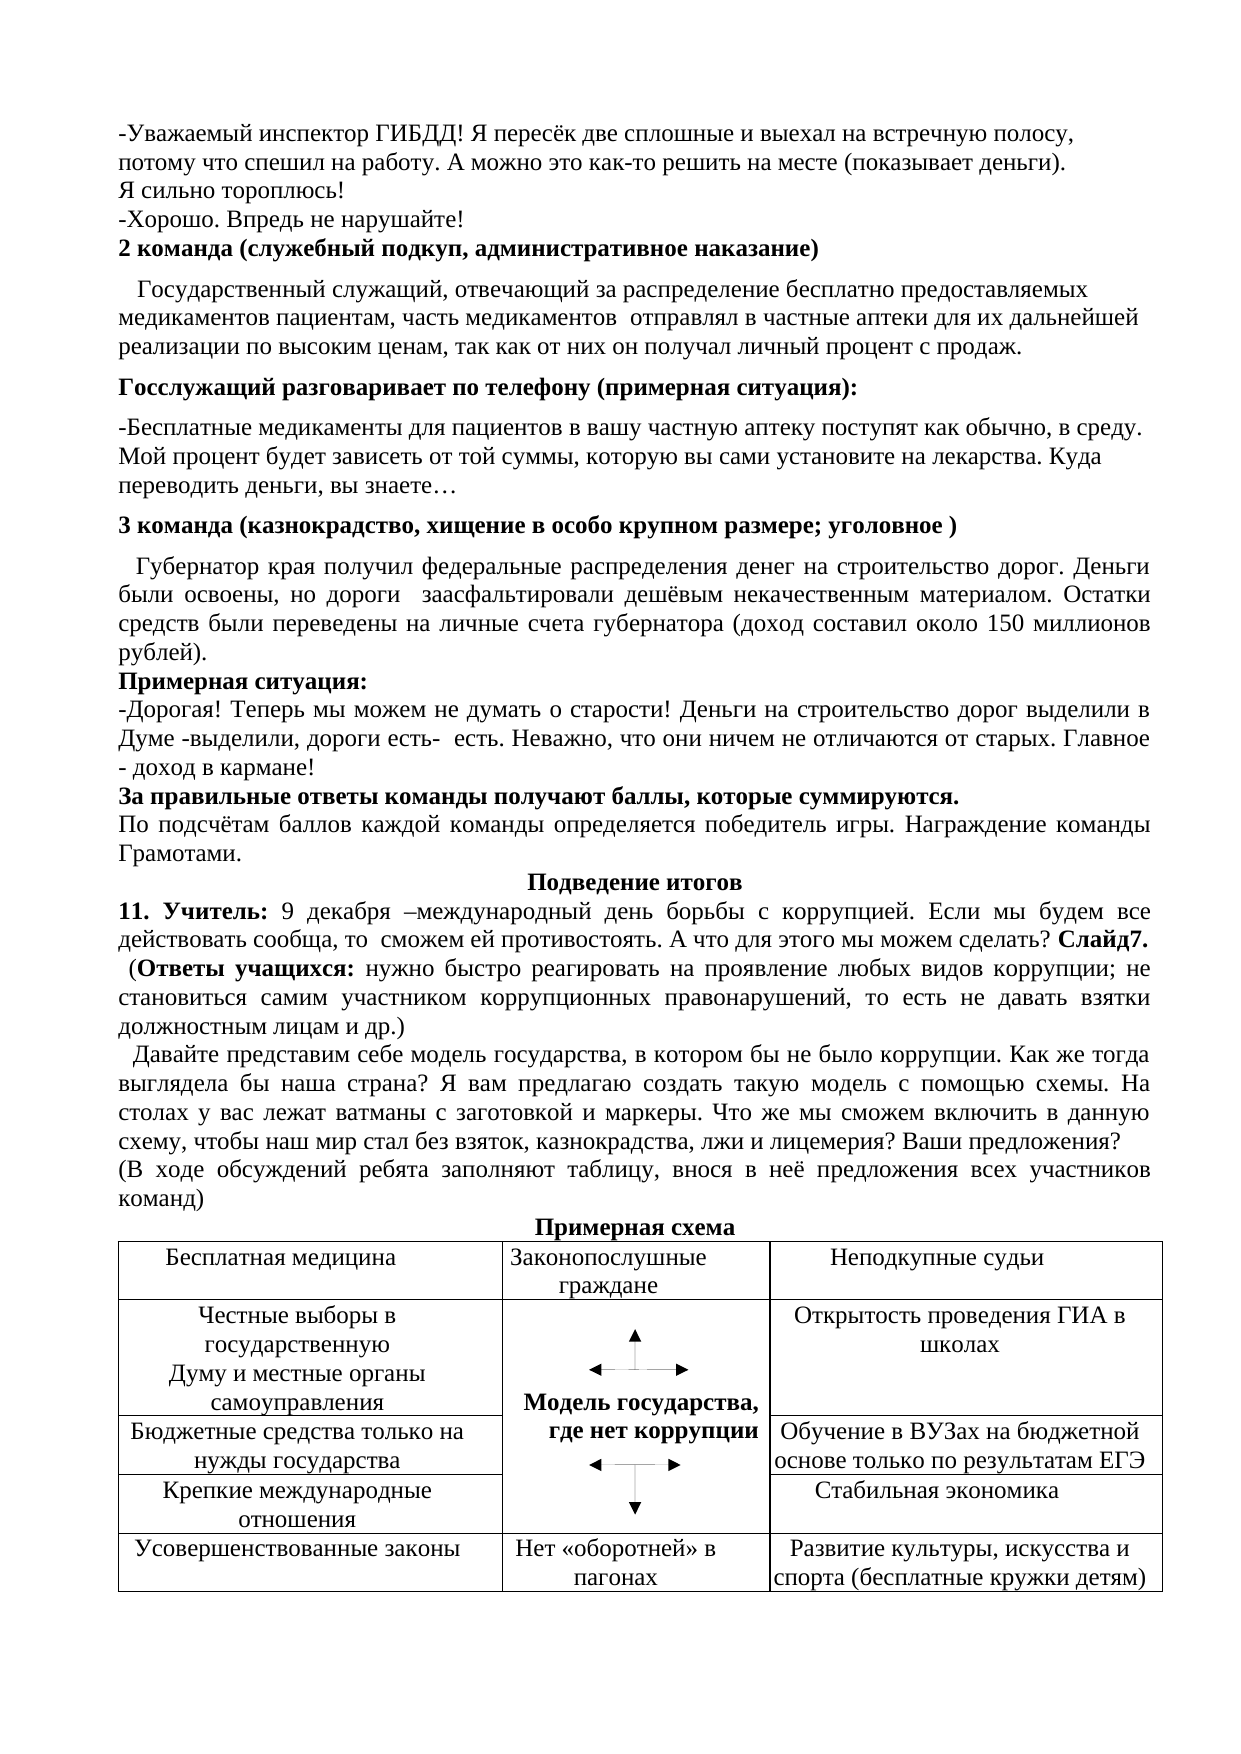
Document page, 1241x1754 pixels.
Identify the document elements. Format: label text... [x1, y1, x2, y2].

text Подведение итогов [118, 867, 1152, 896]
table_cell Крепкие международные отношения [119, 1475, 502, 1532]
table_cell Стабильная экономика [771, 1475, 1162, 1532]
text Примерная ситуация: [118, 666, 1152, 694]
text 11. Учитель: 9 декабря –международный день борьбы с коррупцией. Если мы будем все действовать сообща, то сможем ей противостоять. А что для этого мы можем сделать? Слайд7. [118, 896, 1152, 953]
table_cell Нет «оборотней» в пагонах [503, 1534, 769, 1591]
text По подсчётам баллов каждой команды определяется победитель игры. Награждение команды Грамотами. [118, 809, 1152, 867]
table_cell Открытость проведения ГИА в школах [771, 1300, 1162, 1415]
text Я сильно тороплюсь! [118, 176, 1152, 204]
text -Хорошо. Впредь не нарушайте! [118, 204, 1152, 233]
table_header Законопослушные граждане [503, 1242, 769, 1299]
table_cell Развитие культуры, искусства и спорта (бесплатные кружки детям) [771, 1534, 1162, 1591]
text Примерная схема [118, 1212, 1152, 1241]
text 2 команда (служебный подкуп, административное наказание) [118, 233, 1152, 262]
table_cell Бюджетные средства только на нужды государства [119, 1416, 502, 1474]
text Губернатор края получил федеральные распределения денег на строительство дорог. Деньги были освоены, но дороги заасфальтировали дешёвым некачественным материалом. Остатки средств были переведены на личные счета губернатора (доход составил около 150 миллионов рублей). [118, 551, 1152, 666]
table_cell Усовершенствованные законы [119, 1534, 502, 1591]
table_header Бесплатная медицина [119, 1242, 502, 1299]
table_header Неподкупные судьи [771, 1242, 1162, 1299]
text (Ответы учащихся: нужно быстро реагировать на проявление любых видов коррупции; не становиться самим участником коррупционных правонарушений, то есть не давать взятки должностным лицам и др.) [118, 953, 1152, 1039]
text 3 команда (казнокрадство, хищение в особо крупном размере; уголовное ) [118, 510, 1152, 539]
text Госслужащий разговаривает по телефону (примерная ситуация): [118, 372, 1152, 400]
text (В ходе обсуждений ребята заполняют таблицу, внося в неё предложения всех участников команд) [118, 1154, 1152, 1212]
text За правильные ответы команды получают баллы, которые суммируются. [118, 781, 1152, 809]
text Государственный служащий, отвечающий за распределение бесплатно предоставляемых медикаментов пациентам, часть медикаментов отправлял в частные аптеки для их дальнейшей реализации по высоким ценам, так как от них он получал личный процент с продаж. [118, 274, 1152, 360]
text -Бесплатные медикаменты для пациентов в вашу частную аптеку поступят как обычно, в среду. Мой процент будет зависеть от той суммы, которую вы сами установите на лекарства. Куда переводить деньги, вы знаете… [118, 412, 1152, 498]
text -Дорогая! Теперь мы можем не думать о старости! Деньги на строительство дорог выделили в Думе -выделили, дороги есть- есть. Неважно, что они ничем не отличаются от старых. Главное - доход в кармане! [118, 694, 1152, 781]
text -Уважаемый инспектор ГИБДД! Я пересёк две сплошные и выехал на встречную полосу, потому что спешил на работу. А можно это как-то решить на месте (показывает деньги). [118, 118, 1152, 176]
text Давайте представим себе модель государства, в котором бы не было коррупции. Как же тогда выглядела бы наша страна? Я вам предлагаю создать такую модель с помощью схемы. На столах у вас лежат ватманы с заготовкой и маркеры. Что же мы сможем включить в данную схему, чтобы наш мир стал без взяток, казнокрадства, лжи и лицемерия? Ваши предложения? [118, 1039, 1152, 1154]
table_cell Честные выборы в государственную Думу и местные органы самоуправления [119, 1300, 502, 1415]
table_cell Модель государства, где нет коррупции [503, 1300, 769, 1532]
table_cell Обучение в ВУЗах на бюджетной основе только по результатам ЕГЭ [771, 1416, 1162, 1474]
